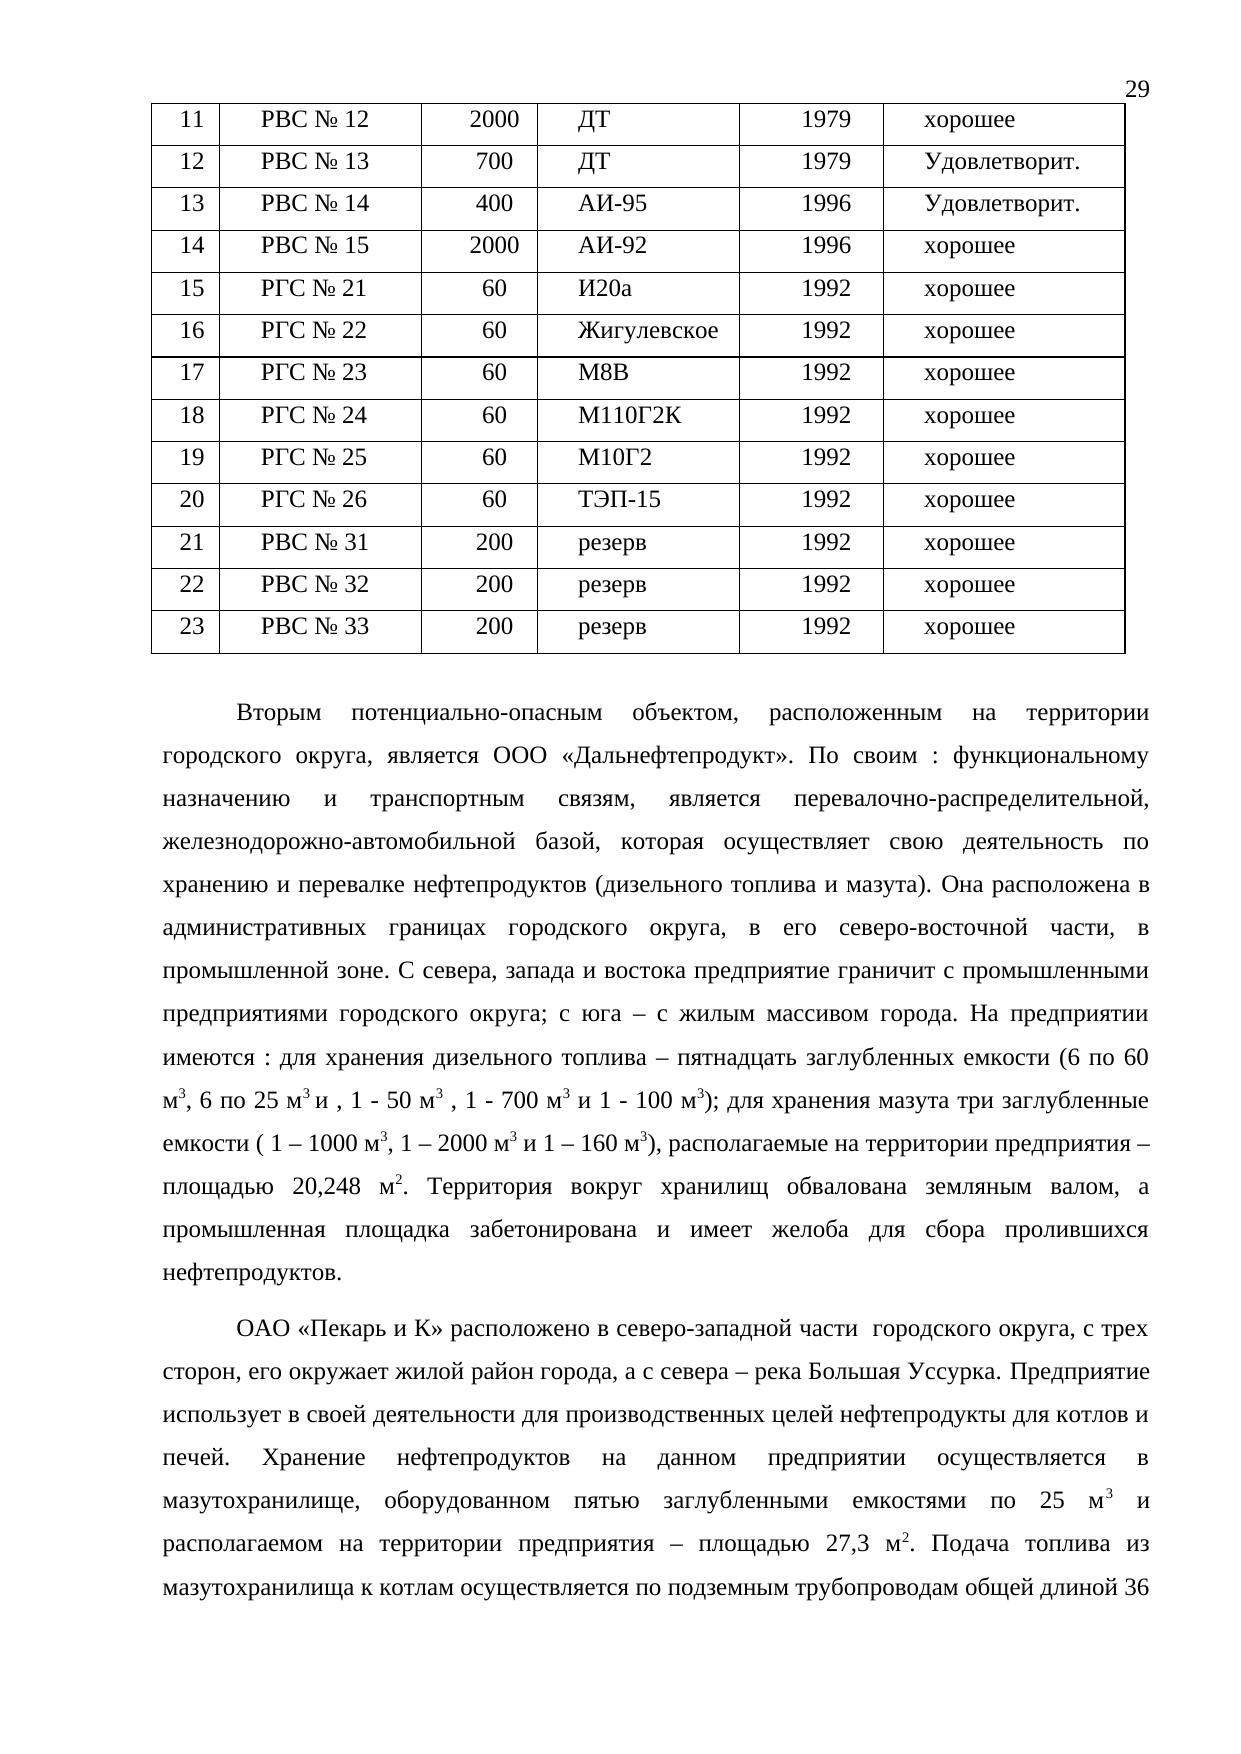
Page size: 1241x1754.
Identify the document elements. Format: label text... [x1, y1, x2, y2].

table_cell резерв [538, 527, 739, 568]
table_cell ДТ [538, 146, 739, 187]
table_cell РВС № 13 [220, 146, 421, 187]
table_cell РГС № 26 [220, 484, 421, 526]
table_cell РГС № 21 [220, 273, 421, 314]
table_cell РВС № 12 [220, 104, 421, 145]
table_cell 12 [152, 146, 219, 187]
table_cell 13 [152, 188, 219, 229]
table_cell хорошее [884, 104, 1124, 145]
table_cell 19 [152, 442, 219, 483]
table_cell 200 [422, 569, 537, 610]
table_cell РВС № 14 [220, 188, 421, 229]
table_cell ТЭП-15 [538, 484, 739, 526]
table_cell М10Г2 [538, 442, 739, 483]
table_cell хорошее [884, 527, 1124, 568]
table_cell 18 [152, 400, 219, 441]
table_cell 1992 [740, 569, 883, 610]
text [162, 1313, 1150, 1600]
table_cell РГС № 22 [220, 315, 421, 356]
table_cell 1992 [740, 315, 883, 356]
table_cell РГС № 24 [220, 400, 421, 441]
table_cell хорошее [884, 358, 1124, 399]
table_cell 20 [152, 484, 219, 526]
table_cell хорошее [884, 273, 1124, 314]
table_cell 1992 [740, 484, 883, 526]
table_cell хорошее [884, 231, 1124, 272]
table_cell 14 [152, 231, 219, 272]
table_cell 21 [152, 527, 219, 568]
table_cell хорошее [884, 400, 1124, 441]
table_cell 400 [422, 188, 537, 229]
table_cell РВС № 33 [220, 611, 421, 652]
table_cell АИ-92 [538, 231, 739, 272]
table_cell 60 [422, 315, 537, 356]
table_cell Жигулевское [538, 315, 739, 356]
table_cell 1979 [740, 146, 883, 187]
table_cell 1992 [740, 273, 883, 314]
table_cell 700 [422, 146, 537, 187]
table_cell 60 [422, 400, 537, 441]
table_cell 60 [422, 358, 537, 399]
table_cell 11 [152, 104, 219, 145]
table_cell хорошее [884, 611, 1124, 652]
table_cell хорошее [884, 315, 1124, 356]
table_cell хорошее [884, 569, 1124, 610]
text Вторым потенциально-опасным объектом, расположенным на территории городского округа, является ООО «Дальнефтепродукт». По своим : функциональному назначению и транспортным связям, является перевалочно-распределительной, железнодорожно-автомобильной базой, которая осуществляет свою деятельность по хранению и перевалке нефтепродуктов (дизельного топлива и мазута). Она расположена в административных границах городского округа, в его северо-восточной части, в промышленной зоне. С севера, запада и востока предприятие граничит с промышленными предприятиями городского округа; с юга – с жилым массивом города. На предприятии имеются : для хранения дизельного топлива – пятнадцать заглубленных емкости (6 по , 6 по и , 1 - , 1 - и 1 - ); для хранения мазута три заглубленные емкости ( 1 – , 1 – и 1 – ), располагаемые на территории предприятия – площадью . Территория вокруг хранилищ обвалована земляным валом, а промышленная площадка забетонирована и имеет желоба для сбора пролившихся нефтепродуктов. [162, 697, 1150, 1286]
table_cell 23 [152, 611, 219, 652]
table_cell 60 [422, 484, 537, 526]
table_cell М110Г2К [538, 400, 739, 441]
table_cell 1992 [740, 442, 883, 483]
table_cell 1996 [740, 188, 883, 229]
table_cell 16 [152, 315, 219, 356]
table_cell 1992 [740, 527, 883, 568]
table_cell 200 [422, 611, 537, 652]
table_cell 200 [422, 527, 537, 568]
table_cell АИ-95 [538, 188, 739, 229]
table_cell 60 [422, 273, 537, 314]
table_cell М8В [538, 358, 739, 399]
table_cell 1996 [740, 231, 883, 272]
table_cell ДТ [538, 104, 739, 145]
table_cell РГС № 23 [220, 358, 421, 399]
table_cell РВС № 31 [220, 527, 421, 568]
table_cell хорошее [884, 442, 1124, 483]
table_cell 15 [152, 273, 219, 314]
table_cell 17 [152, 358, 219, 399]
table_cell 2000 [422, 231, 537, 272]
table_cell 1992 [740, 400, 883, 441]
table_cell РГС № 25 [220, 442, 421, 483]
table_cell резерв [538, 611, 739, 652]
table_cell Удовлетворит. [884, 188, 1124, 229]
table_cell 60 [422, 442, 537, 483]
table_cell 1992 [740, 358, 883, 399]
table_cell РВС № 32 [220, 569, 421, 610]
table_cell 1992 [740, 611, 883, 652]
table_cell РВС № 15 [220, 231, 421, 272]
table_cell 2000 [422, 104, 537, 145]
table_cell 22 [152, 569, 219, 610]
table_cell резерв [538, 569, 739, 610]
table_cell хорошее [884, 484, 1124, 526]
table_cell 1979 [740, 104, 883, 145]
table_cell Удовлетворит. [884, 146, 1124, 187]
table_cell И20а [538, 273, 739, 314]
